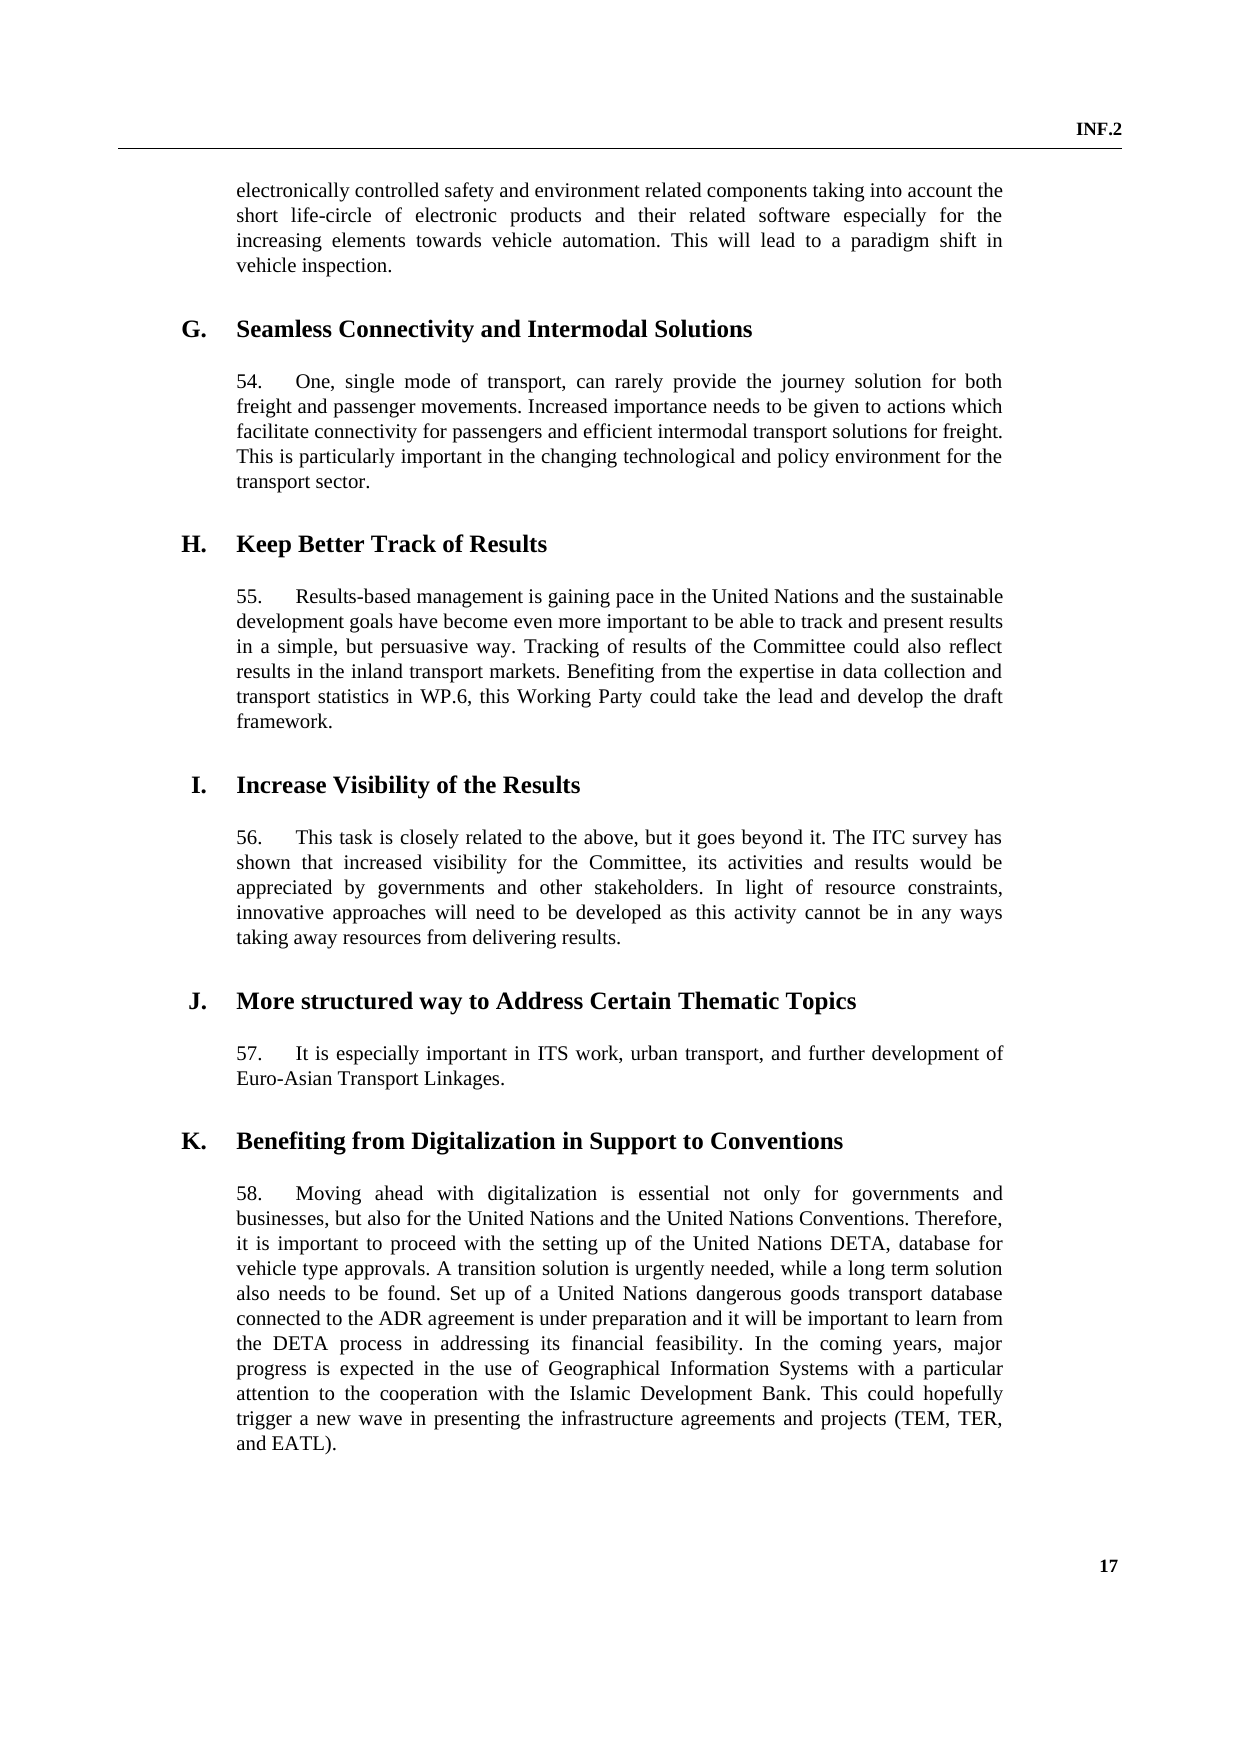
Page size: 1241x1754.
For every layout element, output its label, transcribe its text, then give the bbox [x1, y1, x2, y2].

text H. Keep Better Track of Results [118, 530, 1004, 558]
text 54. One, single mode of transport, can rarely provide the journey solution for both freight and passenger movements. Increased importance needs to be given to actions which facilitate connectivity for passengers and efficient intermodal transport solutions for freight. This is particularly important in the changing technological and policy environment for the transport sector. [236, 368, 1004, 493]
text K. Benefiting from Digitalization in Support to Conventions [118, 1127, 1004, 1155]
text J. More structured way to Address Certain Thematic Topics [118, 987, 1004, 1015]
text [236, 177, 1004, 277]
text 55. Results-based management is gaining pace in the United Nations and the sustainable development goals have become even more important to be able to track and present results in a simple, but persuasive way. Tracking of results of the Committee could also reflect results in the inland transport markets. Benefiting from the expertise in data collection and transport statistics in WP.6, this Working Party could take the lead and develop the draft framework. [236, 583, 1004, 733]
text I. Increase Visibility of the Results [118, 771, 1004, 799]
text 58. Moving ahead with digitalization is essential not only for governments and businesses, but also for the United Nations and the United Nations Conventions. Therefore, it is important to proceed with the setting up of the United Nations DETA, database for vehicle type approvals. A transition solution is urgently needed, while a long term solution also needs to be found. Set up of a United Nations dangerous goods transport database connected to the ADR agreement is under preparation and it will be important to learn from the DETA process in addressing its financial feasibility. In the coming years, major progress is expected in the use of Geographical Information Systems with a particular attention to the cooperation with the Islamic Development Bank. This could hopefully trigger a new wave in presenting the infrastructure agreements and projects (TEM, TER, and EATL). [236, 1180, 1004, 1455]
text 56. This task is closely related to the above, but it goes beyond it. The ITC survey has shown that increased visibility for the Committee, its activities and results would be appreciated by governments and other stakeholders. In light of resource constraints, innovative approaches will need to be developed as this activity cannot be in any ways taking away resources from delivering results. [236, 824, 1004, 949]
text G. Seamless Connectivity and Intermodal Solutions [118, 315, 1004, 343]
text 57. It is especially important in ITS work, urban transport, and further development of Euro-Asian Transport Linkages. [236, 1040, 1004, 1090]
